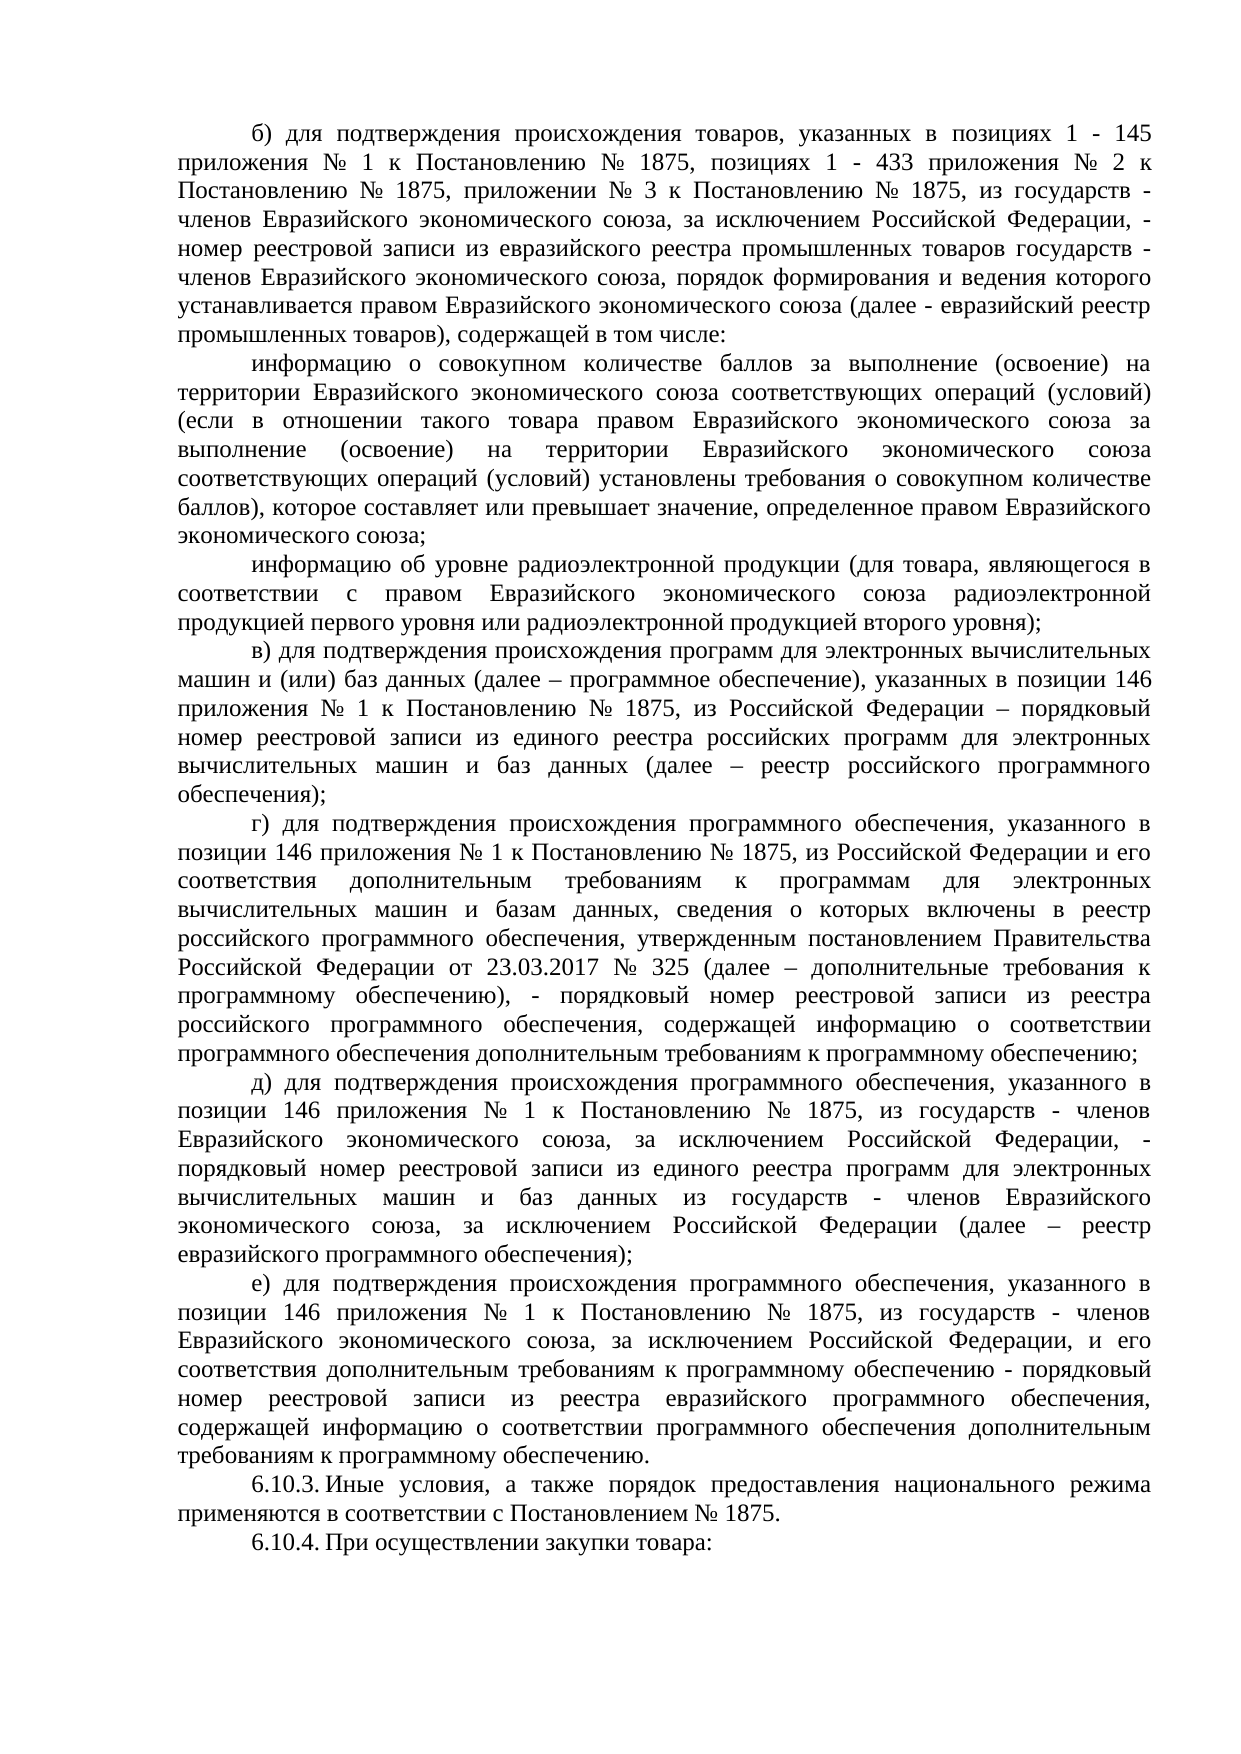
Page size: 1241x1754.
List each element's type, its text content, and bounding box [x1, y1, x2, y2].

list информацию об уровне радиоэлектронной продукции (для товара, являющегося в соответствии с правом Евразийского экономического союза радиоэлектронной продукцией первого уровня или радиоэлектронной продукцией второго уровня); [177, 549, 1152, 636]
list б) для подтверждения происхождения товаров, указанных в позициях 1 - 145 приложения № 1 к Постановлению № 1875, позициях 1 - 433 приложения № 2 к Постановлению № 1875, приложении № 3 к Постановлению № 1875, из государств - членов Евразийского экономического союза, за исключением Российской Федерации, - номер реестровой записи из евразийского реестра промышленных товаров государств - членов Евразийского экономического союза, порядок формирования и ведения которого устанавливается правом Евразийского экономического союза (далее - евразийский реестр промышленных товаров), содержащей в том числе: [177, 118, 1152, 348]
list Иные условия, а также порядок предоставления национального режима применяются в соответствии с Постановлением № 1875. [177, 1469, 1152, 1527]
list в) для подтверждения происхождения программ для электронных вычислительных машин и (или) баз данных (далее – программное обеспечение), указанных в позиции 146 приложения № 1 к Постановлению № 1875, из Российской Федерации – порядковый номер реестровой записи из единого реестра российских программ для электронных вычислительных машин и баз данных (далее – реестр российского программного обеспечения); [177, 636, 1152, 808]
list информацию о совокупном количестве баллов за выполнение (освоение) на территории Евразийского экономического союза соответствующих операций (условий) (если в отношении такого товара правом Евразийского экономического союза за выполнение (освоение) на территории Евразийского экономического союза соответствующих операций (условий) установлены требования о совокупном количестве баллов), которое составляет или превышает значение, определенное правом Евразийского экономического союза; [177, 348, 1152, 549]
list При осуществлении закупки товара: [177, 1527, 1152, 1556]
list г) для подтверждения происхождения программного обеспечения, указанного в позиции 146 приложения № 1 к Постановлению № 1875, из Российской Федерации и его соответствия дополнительным требованиям к программам для электронных вычислительных машин и базам данных, сведения о которых включены в реестр российского программного обеспечения, утвержденным постановлением Правительства Российской Федерации от 23.03.2017 № 325 (далее – дополнительные требования к программному обеспечению), - порядковый номер реестровой записи из реестра российского программного обеспечения, содержащей информацию о соответствии программного обеспечения дополнительным требованиям к программному обеспечению; [177, 808, 1152, 1067]
list д) для подтверждения происхождения программного обеспечения, указанного в позиции 146 приложения № 1 к Постановлению № 1875, из государств - членов Евразийского экономического союза, за исключением Российской Федерации, - порядковый номер реестровой записи из единого реестра программ для электронных вычислительных машин и баз данных из государств - членов Евразийского экономического союза, за исключением Российской Федерации (далее – реестр евразийского программного обеспечения); [177, 1067, 1152, 1268]
list е) для подтверждения происхождения программного обеспечения, указанного в позиции 146 приложения № 1 к Постановлению № 1875, из государств - членов Евразийского экономического союза, за исключением Российской Федерации, и его соответствия дополнительным требованиям к программному обеспечению - порядковый номер реестровой записи из реестра евразийского программного обеспечения, содержащей информацию о соответствии программного обеспечения дополнительным требованиям к программному обеспечению. [177, 1268, 1152, 1469]
